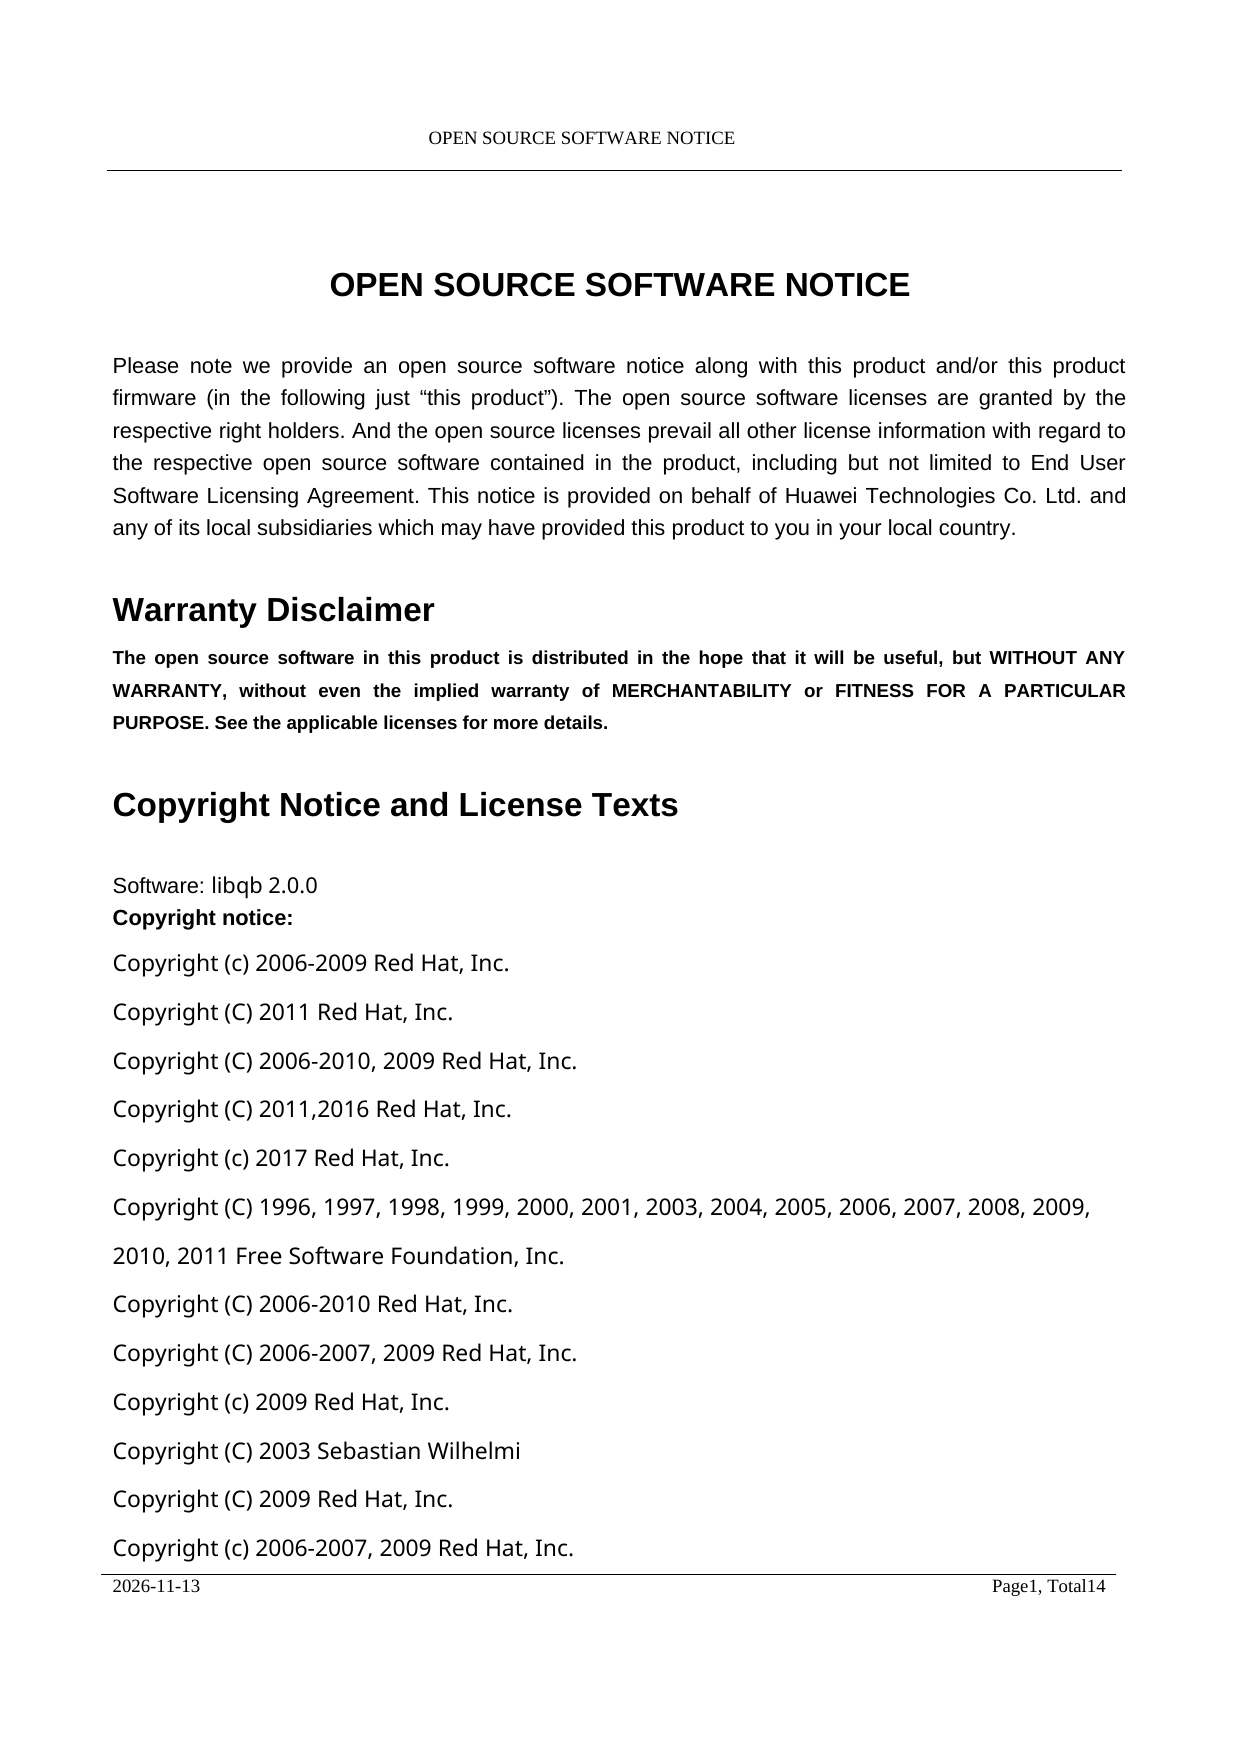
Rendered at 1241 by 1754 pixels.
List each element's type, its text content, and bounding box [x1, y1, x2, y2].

text Please note we provide an open source software notice along with this product and/or this product firmware (in the following just “this product”). The open source software licenses are granted by the respective right holders. And the open source licenses prevail all other license information with regard to the respective open source software contained in the product, including but not limited to End User Software Licensing Agreement. This notice is provided on behalf of Huawei Technologies Co. Ltd. and any of its local subsidiaries which may have provided this product to you in your local country. [112, 349, 1128, 544]
text Warranty Disclaimer [112, 576, 1128, 641]
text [112, 947, 1128, 1564]
text Copyright Notice and License Texts [112, 771, 1128, 836]
text Software: libqb 2.0.0 [112, 869, 1128, 901]
text The open source software in this product is distributed in the hope that it will be useful, but WITHOUT ANY WARRANTY, without even the implied warranty of MERCHANTABILITY or FITNESS FOR A PARTICULAR PURPOSE. See the applicable licenses for more details. [112, 641, 1128, 739]
text OPEN SOURCE SOFTWARE NOTICE [112, 251, 1128, 316]
text Copyright notice: [112, 901, 1128, 934]
